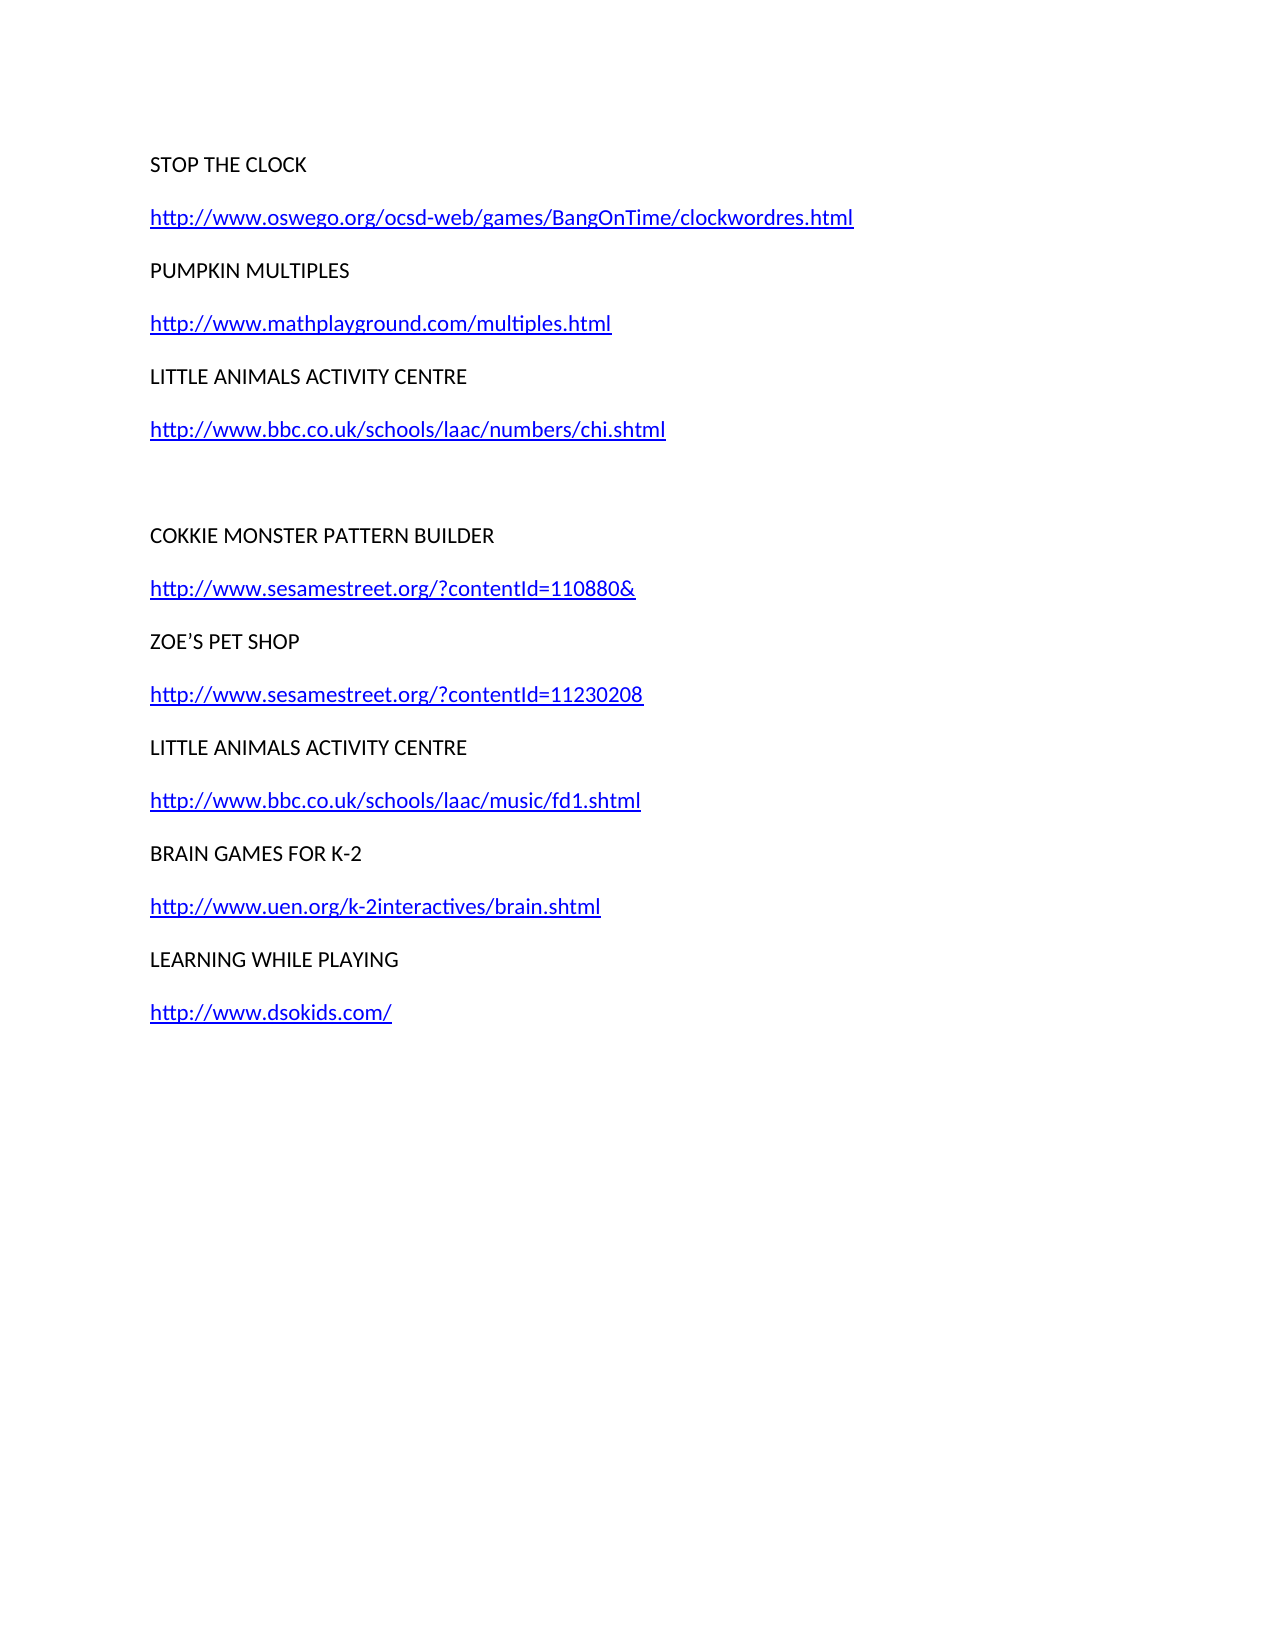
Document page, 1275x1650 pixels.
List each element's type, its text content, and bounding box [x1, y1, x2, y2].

text BRAIN GAMES FOR K-2 [150, 839, 1125, 867]
text PUMPKIN MULTIPLES [150, 256, 1125, 284]
text http://www.dsokids.com/ [150, 998, 1125, 1026]
text http://www.oswego.org/ocsd-web/games/BangOnTime/clockwordres.html [150, 203, 1125, 231]
text LEARNING WHILE PLAYING [150, 945, 1125, 973]
text COKKIE MONSTER PATTERN BUILDER [150, 521, 1125, 549]
text http://www.bbc.co.uk/schools/laac/music/fd1.shtml [150, 786, 1125, 814]
text http://www.uen.org/k-2interactives/brain.shtml [150, 892, 1125, 920]
text STOP THE CLOCK [150, 150, 1125, 178]
text http://www.mathplayground.com/multiples.html [150, 309, 1125, 337]
text LITTLE ANIMALS ACTIVITY CENTRE [150, 362, 1125, 390]
text ZOE’S PET SHOP [150, 627, 1125, 655]
text http://www.bbc.co.uk/schools/laac/numbers/chi.shtml [150, 415, 1125, 443]
text http://www.sesamestreet.org/?contentId=11230208 [150, 680, 1125, 708]
text LITTLE ANIMALS ACTIVITY CENTRE [150, 733, 1125, 761]
text http://www.sesamestreet.org/?contentId=110880& [150, 574, 1125, 602]
